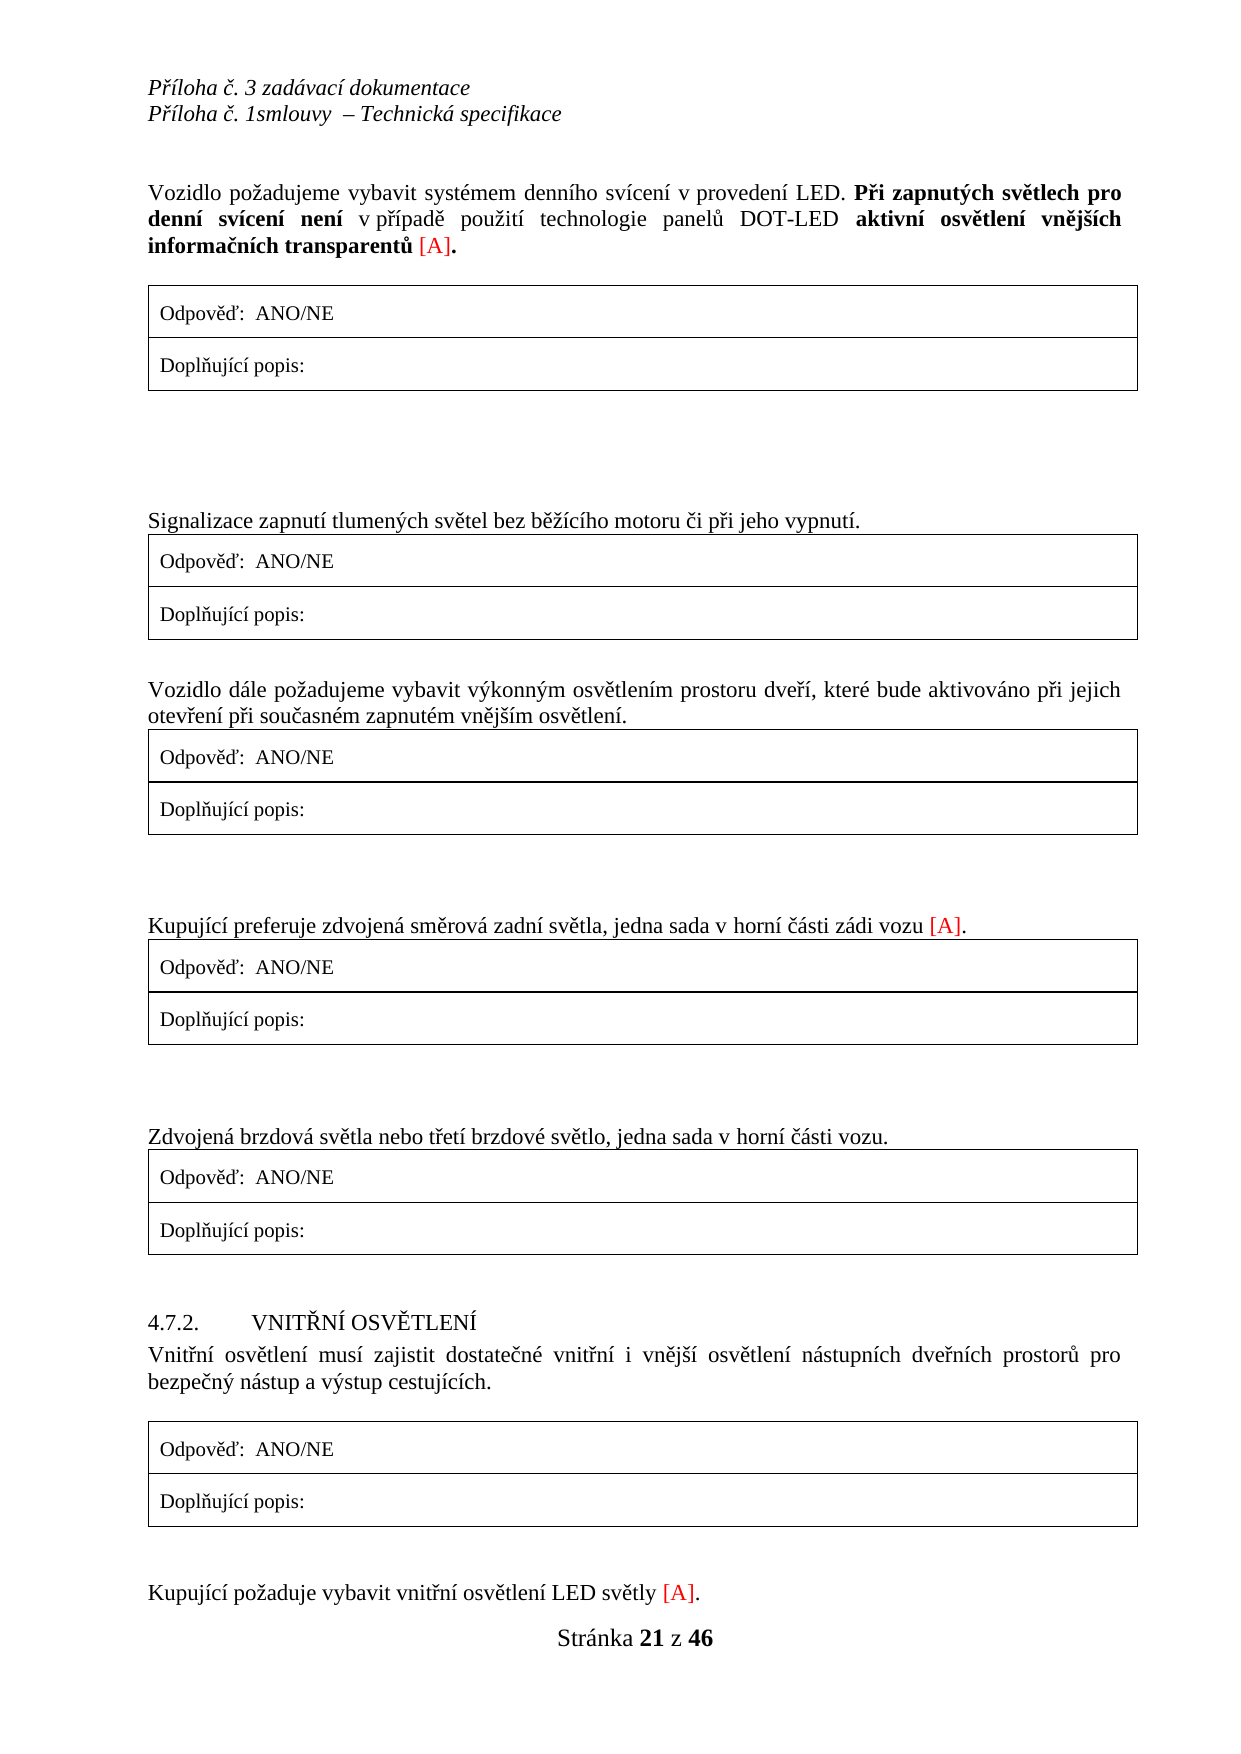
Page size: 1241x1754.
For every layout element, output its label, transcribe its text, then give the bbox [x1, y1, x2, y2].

subtitle Vnitřní osvětlení [148, 1309, 1122, 1335]
table_header Odpověď: ANO/NE [149, 535, 1137, 586]
table_cell Doplňující popis: [149, 587, 1137, 638]
table_cell Doplňující popis: [149, 783, 1137, 834]
table_cell Doplňující popis: [149, 1203, 1137, 1254]
text Vozidlo požadujeme vybavit systémem denního svícení v provedení LED. Při zapnutých světlech pro denní svícení není v případě použití technologie panelů DOT-LED aktivní osvětlení vnějších informačních transparentů [A]. [148, 179, 1122, 258]
text Kupující preferuje zdvojená směrová zadní světla, jedna sada v horní části zádi vozu [A]. [148, 913, 1122, 939]
table_header Odpověď: ANO/NE [149, 730, 1137, 781]
text Signalizace zapnutí tlumených světel bez běžícího motoru či při jeho vypnutí. [148, 507, 1122, 533]
text Vozidlo dále požadujeme vybavit výkonným osvětlením prostoru dveří, které bude aktivováno při jejich otevření při současném zapnutém vnějším osvětlení. [148, 676, 1122, 729]
table_header Odpověď: ANO/NE [149, 1150, 1137, 1202]
table_header Odpověď: ANO/NE [149, 940, 1137, 991]
table_cell Doplňující popis: [149, 338, 1137, 389]
text Zdvojená brzdová světla nebo třetí brzdové světlo, jedna sada v horní části vozu. [148, 1123, 1122, 1149]
text Kupující požaduje vybavit vnitřní osvětlení LED světly [A]. [148, 1579, 1122, 1606]
table_header Odpověď: ANO/NE [149, 286, 1137, 337]
text Vnitřní osvětlení musí zajistit dostatečné vnitřní i vnější osvětlení nástupních dveřních prostorů pro bezpečný nástup a výstup cestujících. [148, 1341, 1122, 1394]
table_header Odpověď: ANO/NE [149, 1422, 1137, 1473]
table_cell Doplňující popis: [149, 1474, 1137, 1526]
table_cell Doplňující popis: [149, 993, 1137, 1044]
